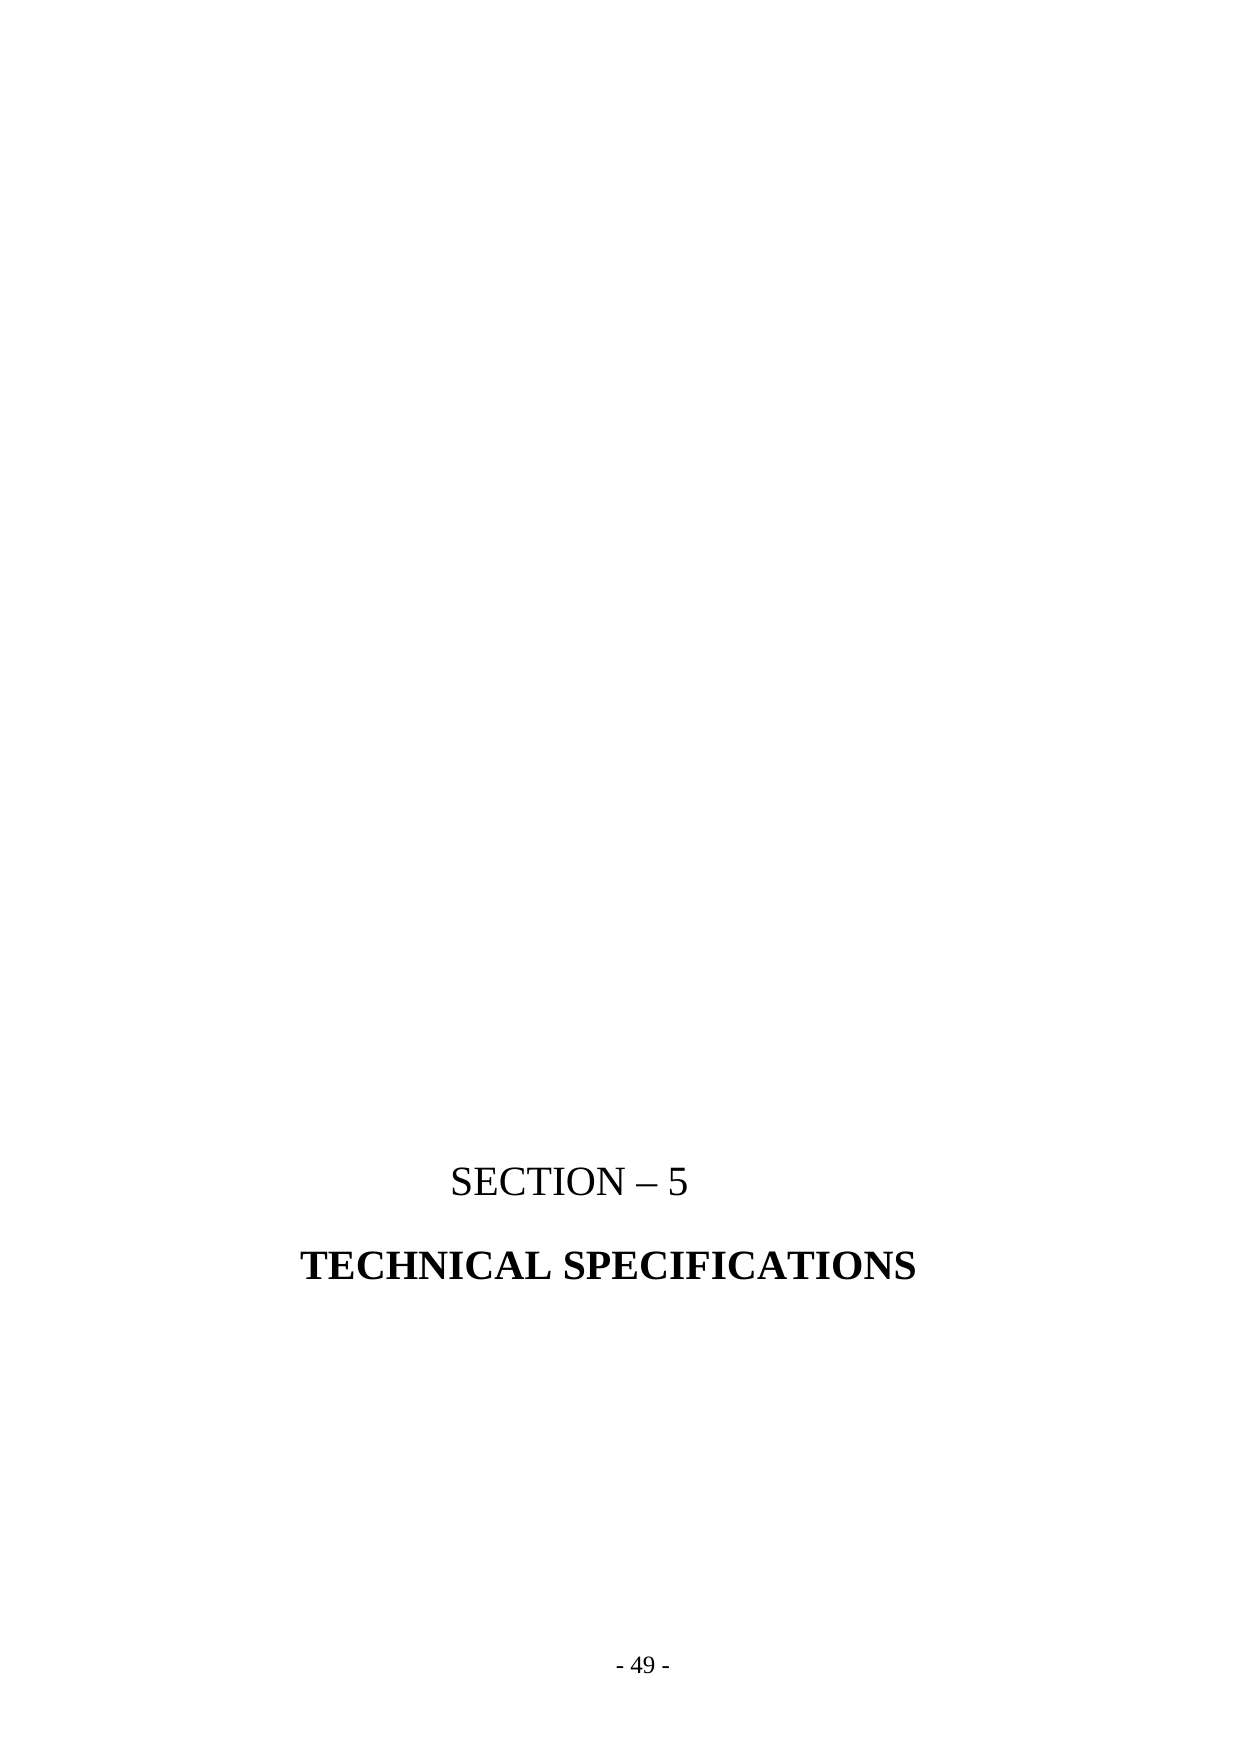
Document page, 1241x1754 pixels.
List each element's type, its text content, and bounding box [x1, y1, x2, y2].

text TECHNICAL SPECIFICATIONS [225, 1240, 1135, 1288]
text SECTION – 5 [375, 1156, 1135, 1204]
